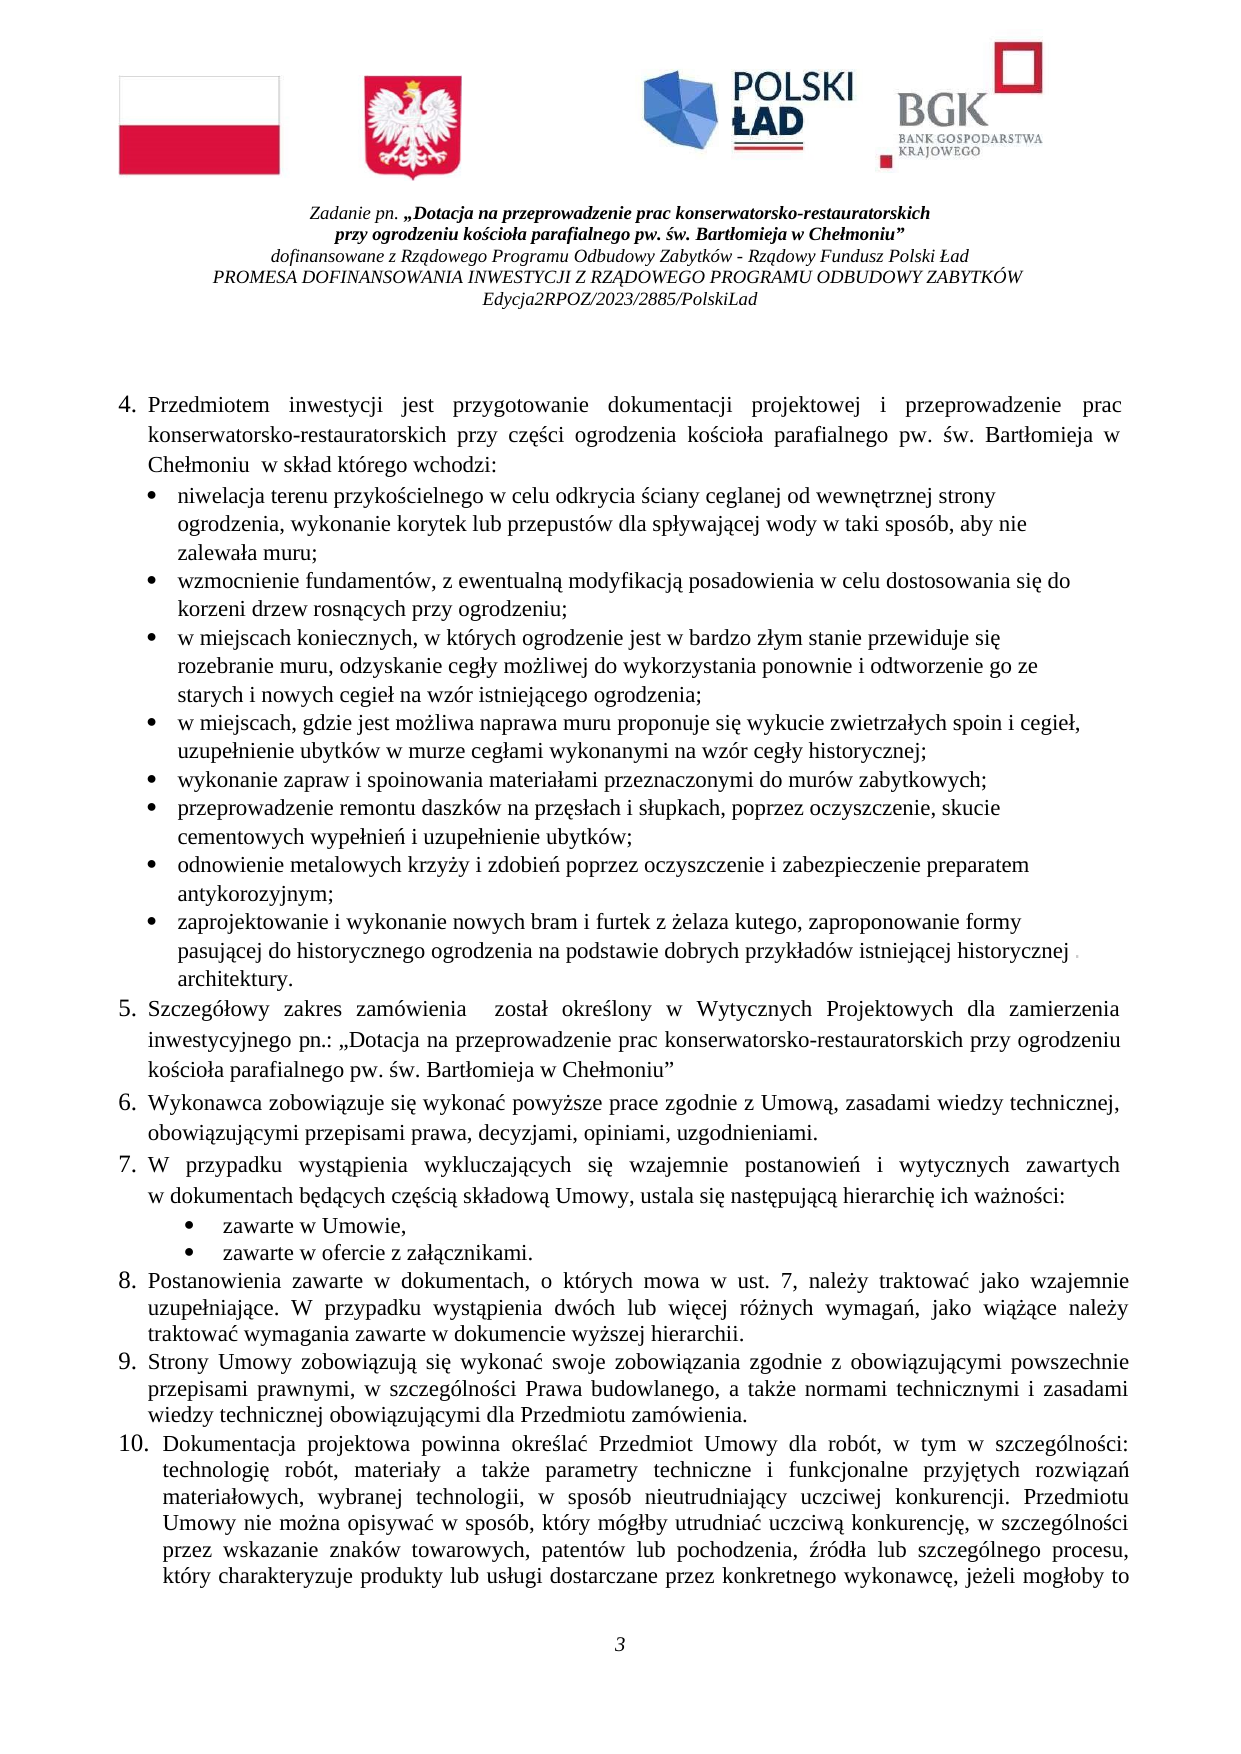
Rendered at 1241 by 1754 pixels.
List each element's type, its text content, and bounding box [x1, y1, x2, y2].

list w miejscach, gdzie jest możliwa naprawa muru proponuje się wykucie zwietrzałych spoin i cegieł, uzupełnienie ubytków w murze cegłami wykonanymi na wzór cegły historycznej; [148, 709, 1094, 764]
list zawarte w Umowie, [185, 1212, 1131, 1238]
list Wykonawca zobowiązuje się wykonać powyższe prace zgodnie z Umową, zasadami wiedzy technicznej, obowiązującymi przepisami prawa, decyzjami, opiniami, uzgodnieniami. [118, 1087, 1122, 1146]
list zaprojektowanie i wykonanie nowych bram i furtek z żelaza kutego, zaproponowanie formy pasującej do historycznego ogrodzenia na podstawie dobrych przykładów istniejącej historycznej architektury. [148, 908, 1094, 991]
list wykonanie zapraw i spoinowania materiałami przeznaczonymi do murów zabytkowych; [148, 766, 1094, 792]
picture [118, 75, 462, 181]
list w miejscach koniecznych, w których ogrodzenie jest w bardzo złym stanie przewiduje się rozebranie muru, odzyskanie cegły możliwej do wykorzystania ponownie i odtworzenie go ze starych i nowych cegieł na wzór istniejącego ogrodzenia; [148, 624, 1094, 707]
list Postanowienia zawarte w dokumentach, o których mowa w ust. 7, należy traktować jako wzajemnie uzupełniające. W przypadku wystąpienia dwóch lub więcej różnych wymagań, jako wiążące należy traktować wymagania zawarte w dokumencie wyższej hierarchii. [118, 1265, 1131, 1346]
picture [623, 29, 1060, 181]
list W przypadku wystąpienia wykluczających się wzajemnie postanowień i wytycznych zawartych w dokumentach będących częścią składową Umowy, ustala się następującą hierarchię ich ważności: [118, 1149, 1122, 1208]
list Strony Umowy zobowiązują się wykonać swoje zobowiązania zgodnie z obowiązującymi powszechnie przepisami prawnymi, w szczególności Prawa budowlanego, a także normami technicznymi i zasadami wiedzy technicznej obowiązującymi dla Przedmiotu zamówienia. [118, 1346, 1131, 1428]
list Szczegółowy zakres zamówienia został określony w Wytycznych Projektowych dla zamierzenia inwestycyjnego pn.: „Dotacja na przeprowadzenie prac konserwatorsko-restauratorskich przy ogrodzeniu kościoła parafialnego pw. św. Bartłomieja w Chełmoniu” [118, 993, 1122, 1083]
list zawarte w ofercie z załącznikami. [185, 1238, 1131, 1265]
list Przedmiotem inwestycji jest przygotowanie dokumentacji projektowej i przeprowadzenie prac konserwatorsko-restauratorskich przy części ogrodzenia kościoła parafialnego pw. św. Bartłomieja w Chełmoniu w skład którego wchodzi: [118, 389, 1122, 478]
list odnowienie metalowych krzyży i zdobień poprzez oczyszczenie i zabezpieczenie preparatem antykorozyjnym; [148, 851, 1094, 906]
list przeprowadzenie remontu daszków na przęsłach i słupkach, poprzez oczyszczenie, skucie cementowych wypełnień i uzupełnienie ubytków; [148, 794, 1094, 849]
list niwelacja terenu przykościelnego w celu odkrycia ściany ceglanej od wewnętrznej strony ogrodzenia, wykonanie korytek lub przepustów dla spływającej wody w taki sposób, aby nie zalewała muru; [148, 482, 1094, 565]
list wzmocnienie fundamentów, z ewentualną modyfikacją posadowienia w celu dostosowania się do korzeni drzew rosnących przy ogrodzeniu; [148, 567, 1094, 622]
